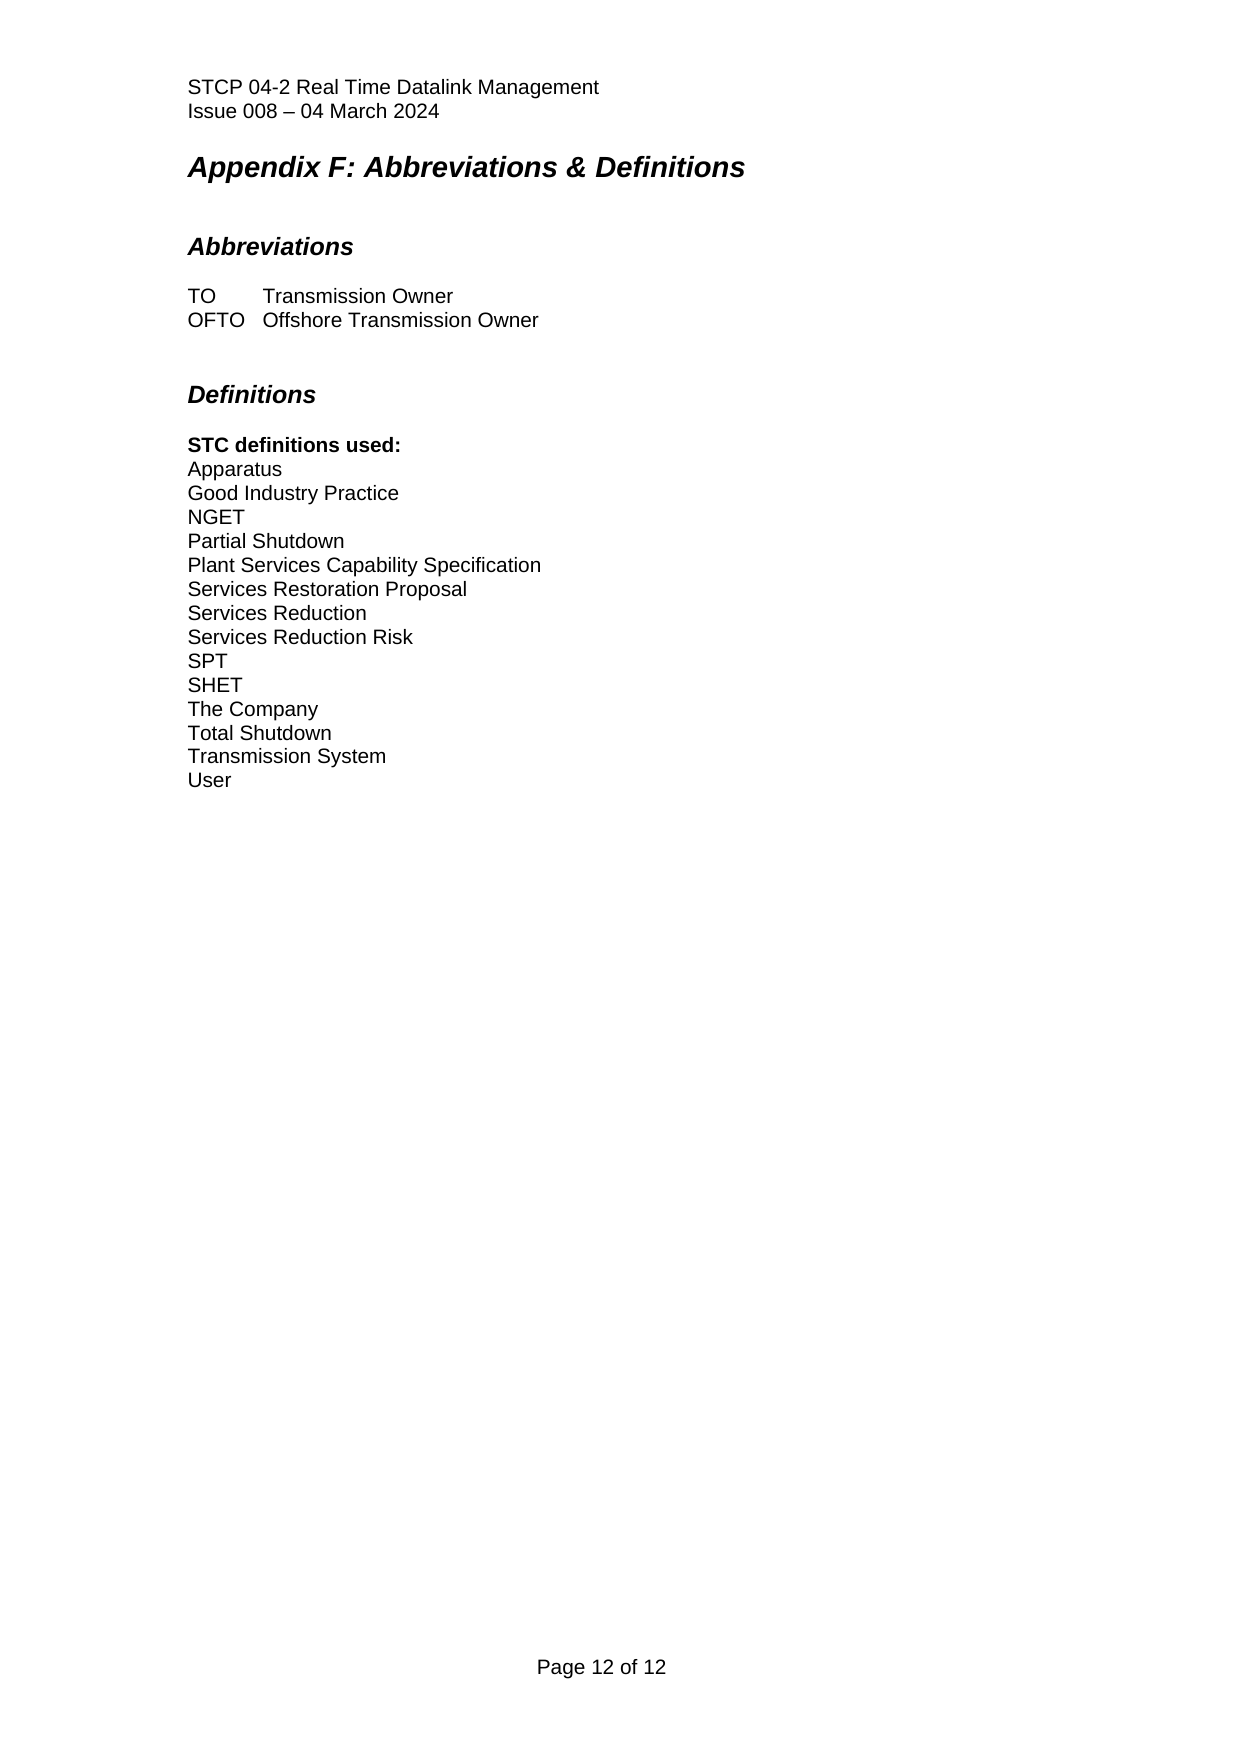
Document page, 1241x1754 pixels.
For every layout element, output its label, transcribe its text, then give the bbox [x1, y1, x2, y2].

text Services Reduction Risk [187, 624, 1053, 648]
text Transmission System [187, 744, 1053, 768]
text Abbreviations [187, 232, 1053, 260]
text Partial Shutdown [187, 529, 1053, 553]
text Services Reduction [187, 601, 1053, 624]
text Services Restoration Proposal [187, 577, 1053, 601]
text STC definitions used: [187, 433, 1053, 457]
text SPT [187, 648, 1053, 672]
text Total Shutdown [187, 720, 1053, 744]
text Plant Services Capability Specification [187, 553, 1053, 577]
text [187, 150, 1053, 183]
subtitle Definitions [187, 380, 1053, 409]
text User [187, 768, 1053, 792]
text Apparatus [187, 457, 1053, 481]
text NGET [187, 505, 1053, 529]
text TO Transmission Owner [187, 284, 1053, 308]
text The Company [187, 696, 1053, 720]
text SHET [187, 672, 1053, 696]
text Good Industry Practice [187, 481, 1053, 505]
text OFTO Offshore Transmission Owner [187, 308, 1053, 332]
